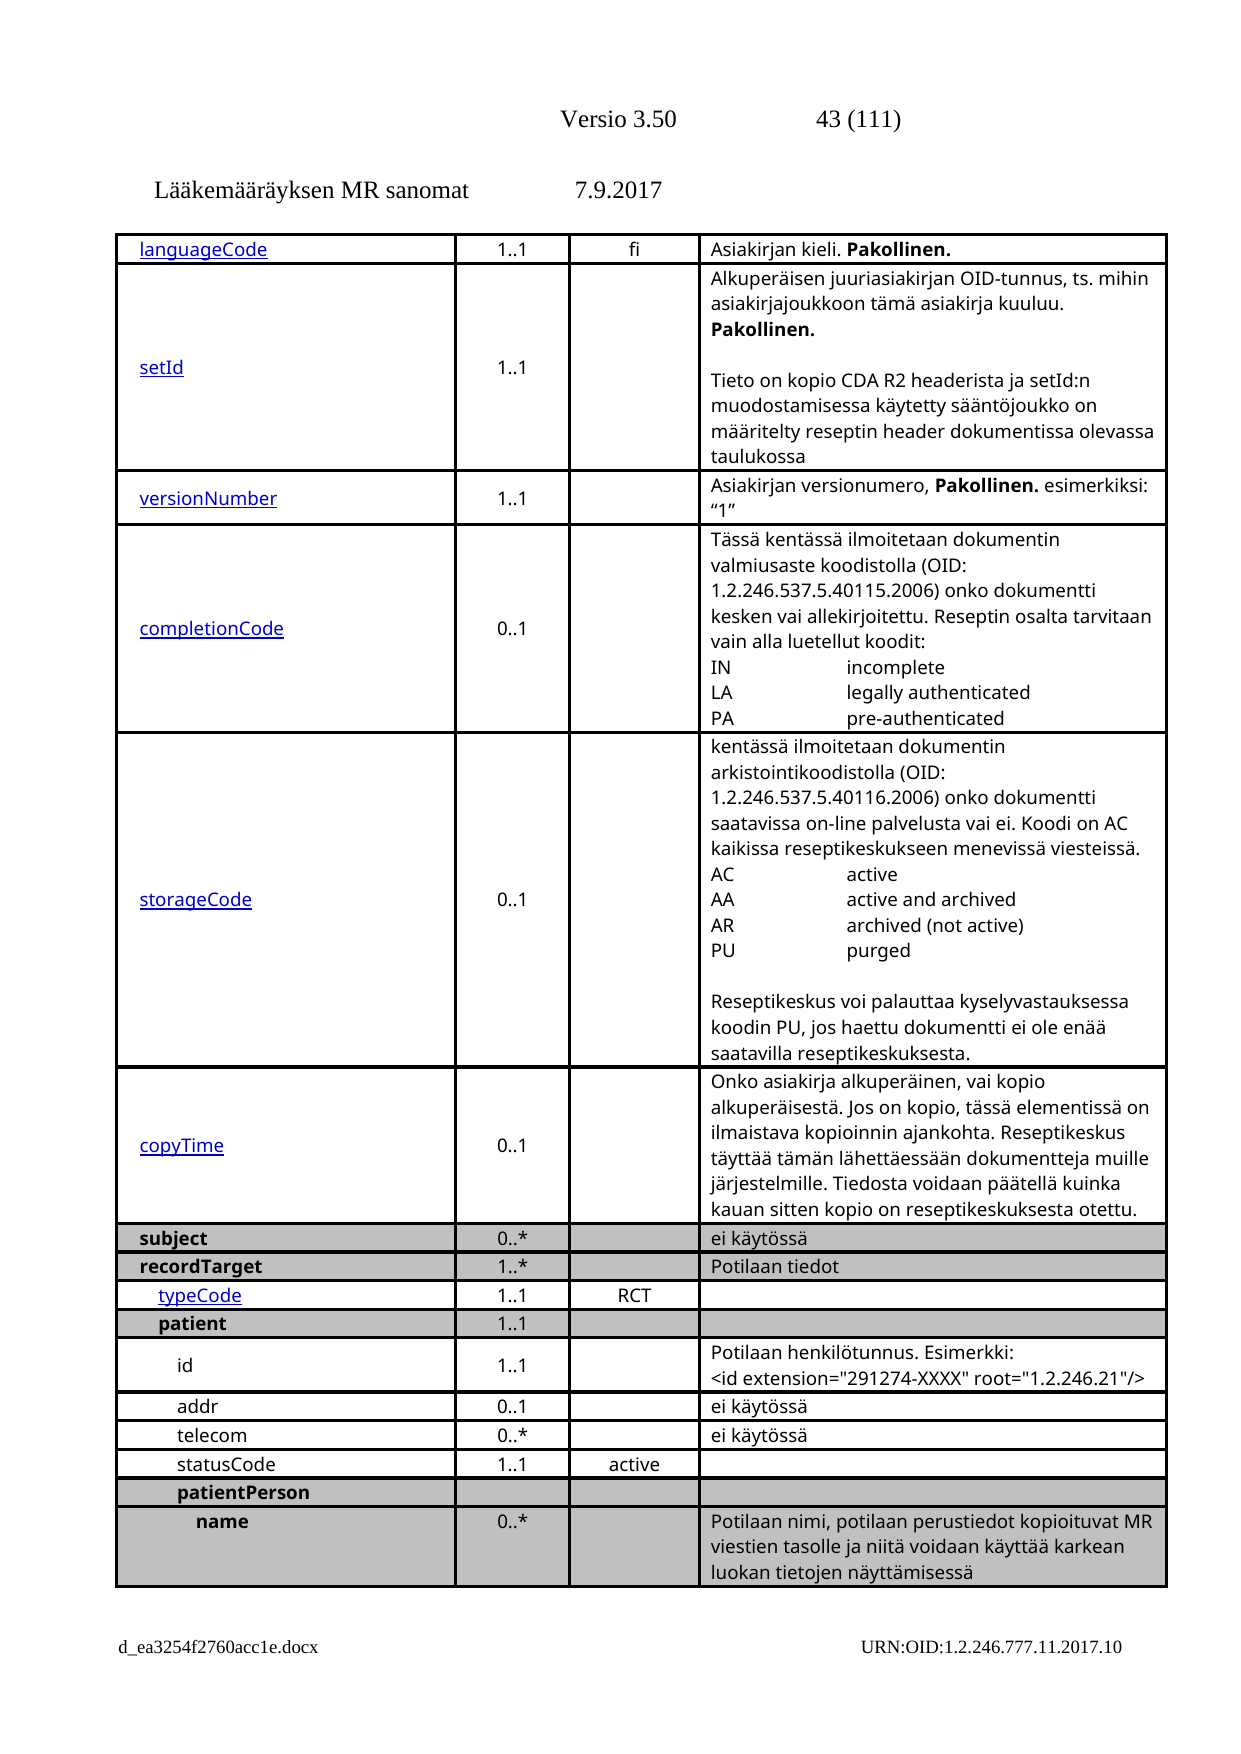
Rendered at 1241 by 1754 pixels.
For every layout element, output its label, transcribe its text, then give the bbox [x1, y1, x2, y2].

table_cell subject [118, 1225, 454, 1250]
table_cell patientPerson [118, 1480, 454, 1505]
table_cell ei käytössä [701, 1225, 1165, 1250]
table_cell [571, 1225, 698, 1250]
table_cell RCT [571, 1282, 698, 1308]
table_cell 0..* [457, 1422, 568, 1448]
table_cell 1..1 [457, 472, 568, 523]
table_cell Asiakirjan kieli. Pakollinen. [701, 236, 1165, 262]
table_cell ei käytössä [701, 1394, 1165, 1419]
table_cell 1..1 [457, 1339, 568, 1390]
table_cell Onko asiakirja alkuperäinen, vai kopio alkuperäisestä. Jos on kopio, tässä elementissä on ilmaistava kopioinnin ajankohta. Reseptikeskus täyttää tämän lähettäessään dokumentteja muille järjestelmille. Tiedosta voidaan päätellä kuinka kauan sitten kopio on reseptikeskuksesta otettu. [701, 1069, 1165, 1222]
table_cell [571, 1311, 698, 1336]
table_cell [571, 1480, 698, 1505]
table_cell [701, 1480, 1165, 1505]
table_cell 0..* [457, 1508, 568, 1585]
table_cell [701, 1311, 1165, 1336]
table_cell [701, 1451, 1165, 1476]
table_cell statusCode [118, 1451, 454, 1476]
table_cell 1..1 [457, 1311, 568, 1336]
table_cell 0..1 [457, 1394, 568, 1419]
table_cell patient [118, 1311, 454, 1336]
table_cell versionNumber [118, 472, 454, 523]
table_cell 0..1 [457, 734, 568, 1065]
table_cell [571, 1422, 698, 1448]
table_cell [701, 1508, 1165, 1585]
table_cell addr [118, 1394, 454, 1419]
table_cell Asiakirjan versionumero, Pakollinen. esimerkiksi: “1” [701, 472, 1165, 523]
table_cell 1..* [457, 1254, 568, 1279]
table_cell 0..1 [457, 1069, 568, 1222]
table_cell copyTime [118, 1069, 454, 1222]
table_cell Tässä kentässä ilmoitetaan dokumentin valmiusaste koodistolla (OID: 1.2.246.537.5.40115.2006) onko dokumentti kesken vai allekirjoitettu. Reseptin osalta tarvitaan vain alla luetellut koodit: IN incomplete LA legally authenticated PA pre-authenticated [701, 526, 1165, 731]
table_cell kentässä ilmoitetaan dokumentin arkistointikoodistolla (OID: 1.2.246.537.5.40116.2006) onko dokumentti saatavissa on-line palvelusta vai ei. Koodi on AC kaikissa reseptikeskukseen menevissä viesteissä. AC active AA active and archived AR archived (not active) PU purged Reseptikeskus voi palauttaa kyselyvastauksessa koodin PU, jos haettu dokumentti ei ole enää saatavilla reseptikeskuksesta. [701, 734, 1165, 1065]
table_cell 1..1 [457, 1282, 568, 1308]
table_cell id [118, 1339, 454, 1390]
table_cell [571, 1394, 698, 1419]
table_cell [571, 1254, 698, 1279]
table_cell fi [571, 236, 698, 262]
table_cell [457, 1480, 568, 1505]
table_cell Potilaan henkilötunnus. Esimerkki: <id extension="291274-XXXX" root="1.2.246.21"/> [701, 1339, 1165, 1390]
table_cell 1..1 [457, 265, 568, 469]
table_cell [571, 265, 698, 469]
table_cell [571, 1508, 698, 1585]
table_cell recordTarget [118, 1254, 454, 1279]
table_cell [571, 1339, 698, 1390]
table_cell storageCode [118, 734, 454, 1065]
table_cell active [571, 1451, 698, 1476]
table_cell completionCode [118, 526, 454, 731]
table_cell languageCode [118, 236, 454, 262]
table_cell ei käytössä [701, 1422, 1165, 1448]
table_cell name [118, 1508, 454, 1585]
table_cell 1..1 [457, 1451, 568, 1476]
table_cell typeCode [118, 1282, 454, 1308]
table_cell 0..1 [457, 526, 568, 731]
table_cell 0..* [457, 1225, 568, 1250]
table_cell 1..1 [457, 236, 568, 262]
table_cell [571, 734, 698, 1065]
table_cell setId [118, 265, 454, 469]
table_cell [571, 1069, 698, 1222]
table_cell [571, 526, 698, 731]
table_cell [701, 1282, 1165, 1308]
table_cell telecom [118, 1422, 454, 1448]
table_cell [571, 472, 698, 523]
table_cell Potilaan tiedot [701, 1254, 1165, 1279]
table_cell Alkuperäisen juuriasiakirjan OID-tunnus, ts. mihin asiakirjajoukkoon tämä asiakirja kuuluu. Pakollinen. Tieto on kopio CDA R2 headerista ja setId:n muodostamisessa käytetty sääntöjoukko on määritelty reseptin header dokumentissa olevassa taulukossa [701, 265, 1165, 469]
